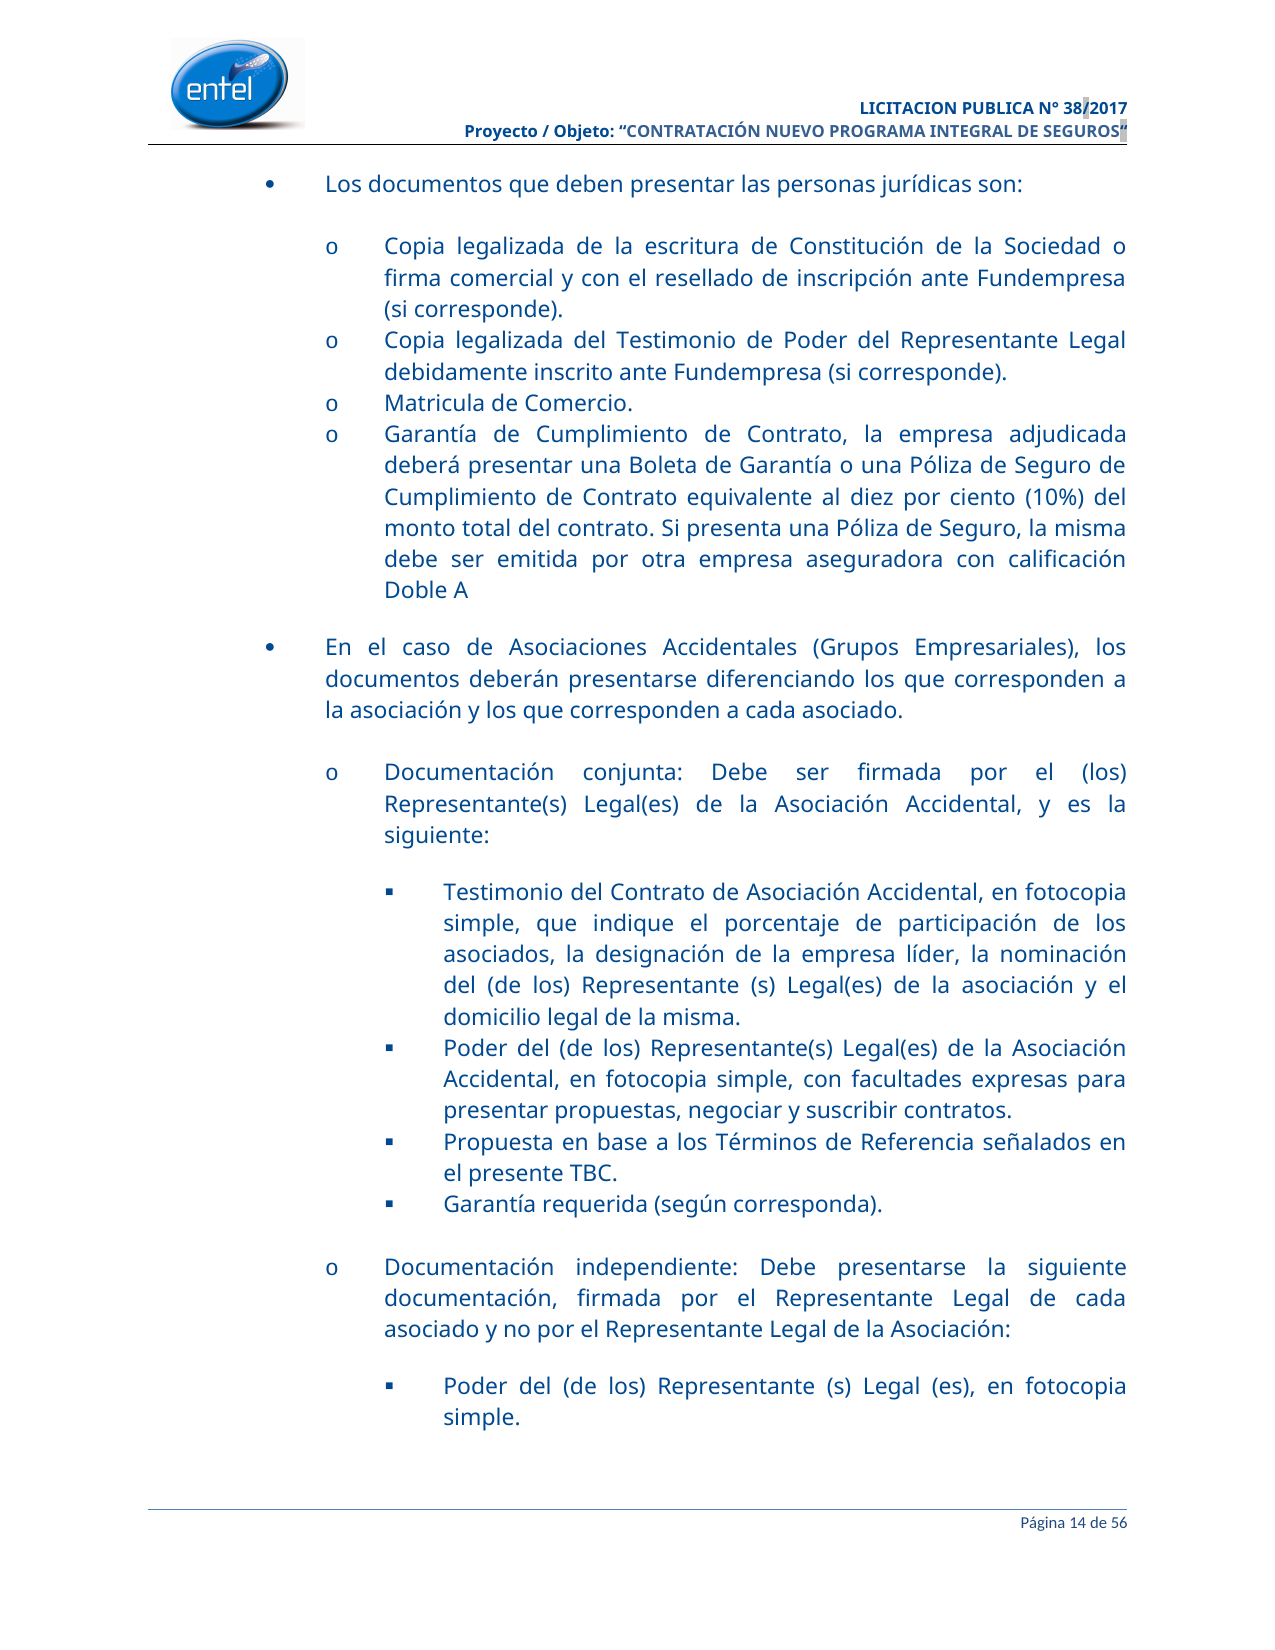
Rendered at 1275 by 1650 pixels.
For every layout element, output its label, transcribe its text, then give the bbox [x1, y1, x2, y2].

picture [170, 38, 305, 130]
list Documentación independiente: Debe presentarse la siguiente documentación, firmada por el Representante Legal de cada asociado y no por el Representante Legal de la Asociación: [325, 1251, 1127, 1344]
list Poder del (de los) Representante(s) Legal(es) de la Asociación Accidental, en fotocopia simple, con facultades expresas para presentar propuestas, negociar y suscribir contratos. [384, 1032, 1127, 1126]
list Documentación conjunta: Debe ser firmada por el (los) Representante(s) Legal(es) de la Asociación Accidental, y es la siguiente: [325, 756, 1127, 850]
list Poder del (de los) Representante (s) Legal (es), en fotocopia simple. [384, 1370, 1127, 1432]
list En el caso de Asociaciones Accidentales (Grupos Empresariales), los documentos deberán presentarse diferenciando los que corresponden a la asociación y los que corresponden a cada asociado. [266, 631, 1127, 725]
list Copia legalizada del Testimonio de Poder del Representante Legal debidamente inscrito ante Fundempresa (si corresponde). [325, 324, 1127, 387]
list Garantía de Cumplimiento de Contrato, la empresa adjudicada deberá presentar una Boleta de Garantía o una Póliza de Seguro de Cumplimiento de Contrato equivalente al diez por ciento (10%) del monto total del contrato. Si presenta una Póliza de Seguro, la misma debe ser emitida por otra empresa aseguradora con calificación Doble A [325, 418, 1127, 606]
list Garantía requerida (según corresponda). [384, 1188, 1127, 1219]
list Testimonio del Contrato de Asociación Accidental, en fotocopia simple, que indique el porcentaje de participación de los asociados, la designación de la empresa líder, la nominación del (de los) Representante (s) Legal(es) de la asociación y el domicilio legal de la misma. [384, 876, 1127, 1032]
list Matricula de Comercio. [325, 387, 1127, 418]
list Los documentos que deben presentar las personas jurídicas son: [266, 168, 1127, 199]
list Copia legalizada de la escritura de Constitución de la Sociedad o firma comercial y con el resellado de inscripción ante Fundempresa (si corresponde). [325, 230, 1127, 324]
list Propuesta en base a los Términos de Referencia señalados en el presente TBC. [384, 1126, 1127, 1188]
